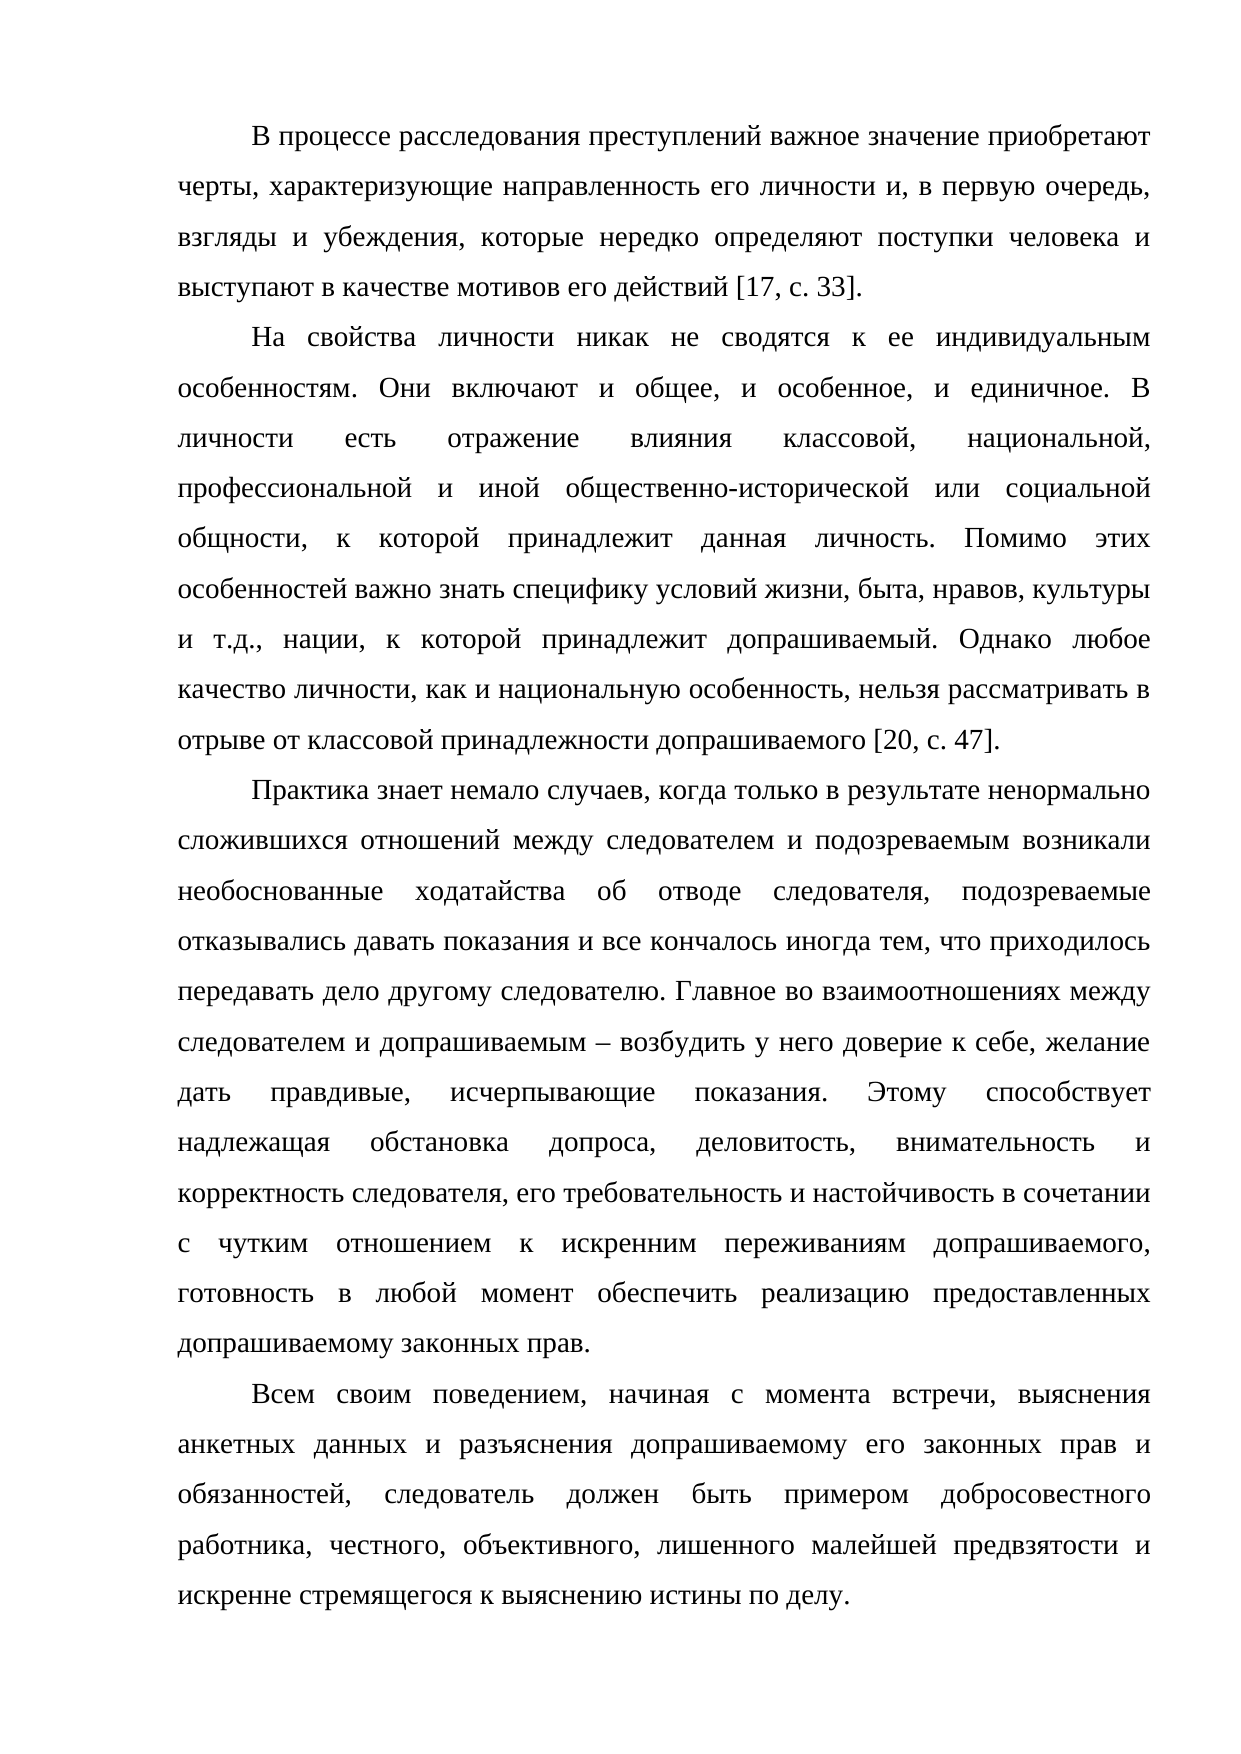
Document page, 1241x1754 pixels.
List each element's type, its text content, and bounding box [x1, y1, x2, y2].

text Практика знает немало случаев, когда только в результате ненормально сложившихся отношений между следователем и подозреваемым возникали необоснованные ходатайства об отводе следователя, подозреваемые отказывались давать показания и все кончалось иногда тем, что приходилось передавать дело другому следователю. Главное во взаимоотношениях между следователем и допрашиваемым – возбудить у него доверие к себе, желание дать правдивые, исчерпывающие показания. Этому способствует надлежащая обстановка допроса, деловитость, внимательность и корректность следователя, его требовательность и настойчивость в сочетании с чутким отношением к искренним переживаниям допрашиваемого, готовность в любой момент обеспечить реализацию предоставленных допрашиваемому законных прав. [177, 772, 1152, 1359]
text Всем своим поведением, начиная с момента встречи, выяснения анкетных данных и разъяснения допрашиваемому его законных прав и обязанностей, следователь должен быть примером добросовестного работника, честного, объективного, лишенного малейшей предвзятости и искренне стремящегося к выяснению истины по делу. [177, 1376, 1152, 1611]
text В процессе расследования преступлений важное значение приобретают черты, характеризующие направленность его личности и, в первую очередь, взгляды и убеждения, которые нередко определяют поступки человека и выступают в качестве мотивов его действий [17, с. 33]. [177, 118, 1152, 303]
text На свойства личности никак не сводятся к ее индивидуальным особенностям. Они включают и общее, и особенное, и единичное. В личности есть отражение влияния классовой, национальной, профессиональной и иной общественно-исторической или социальной общности, к которой принадлежит данная личность. Помимо этих особенностей важно знать специфику условий жизни, быта, нравов, культуры и т.д., нации, к которой принадлежит допрашиваемый. Однако любое качество личности, как и национальную особенность, нельзя рассматривать в отрыве от классовой принадлежности допрашиваемого [20, с. 47]. [177, 319, 1152, 755]
